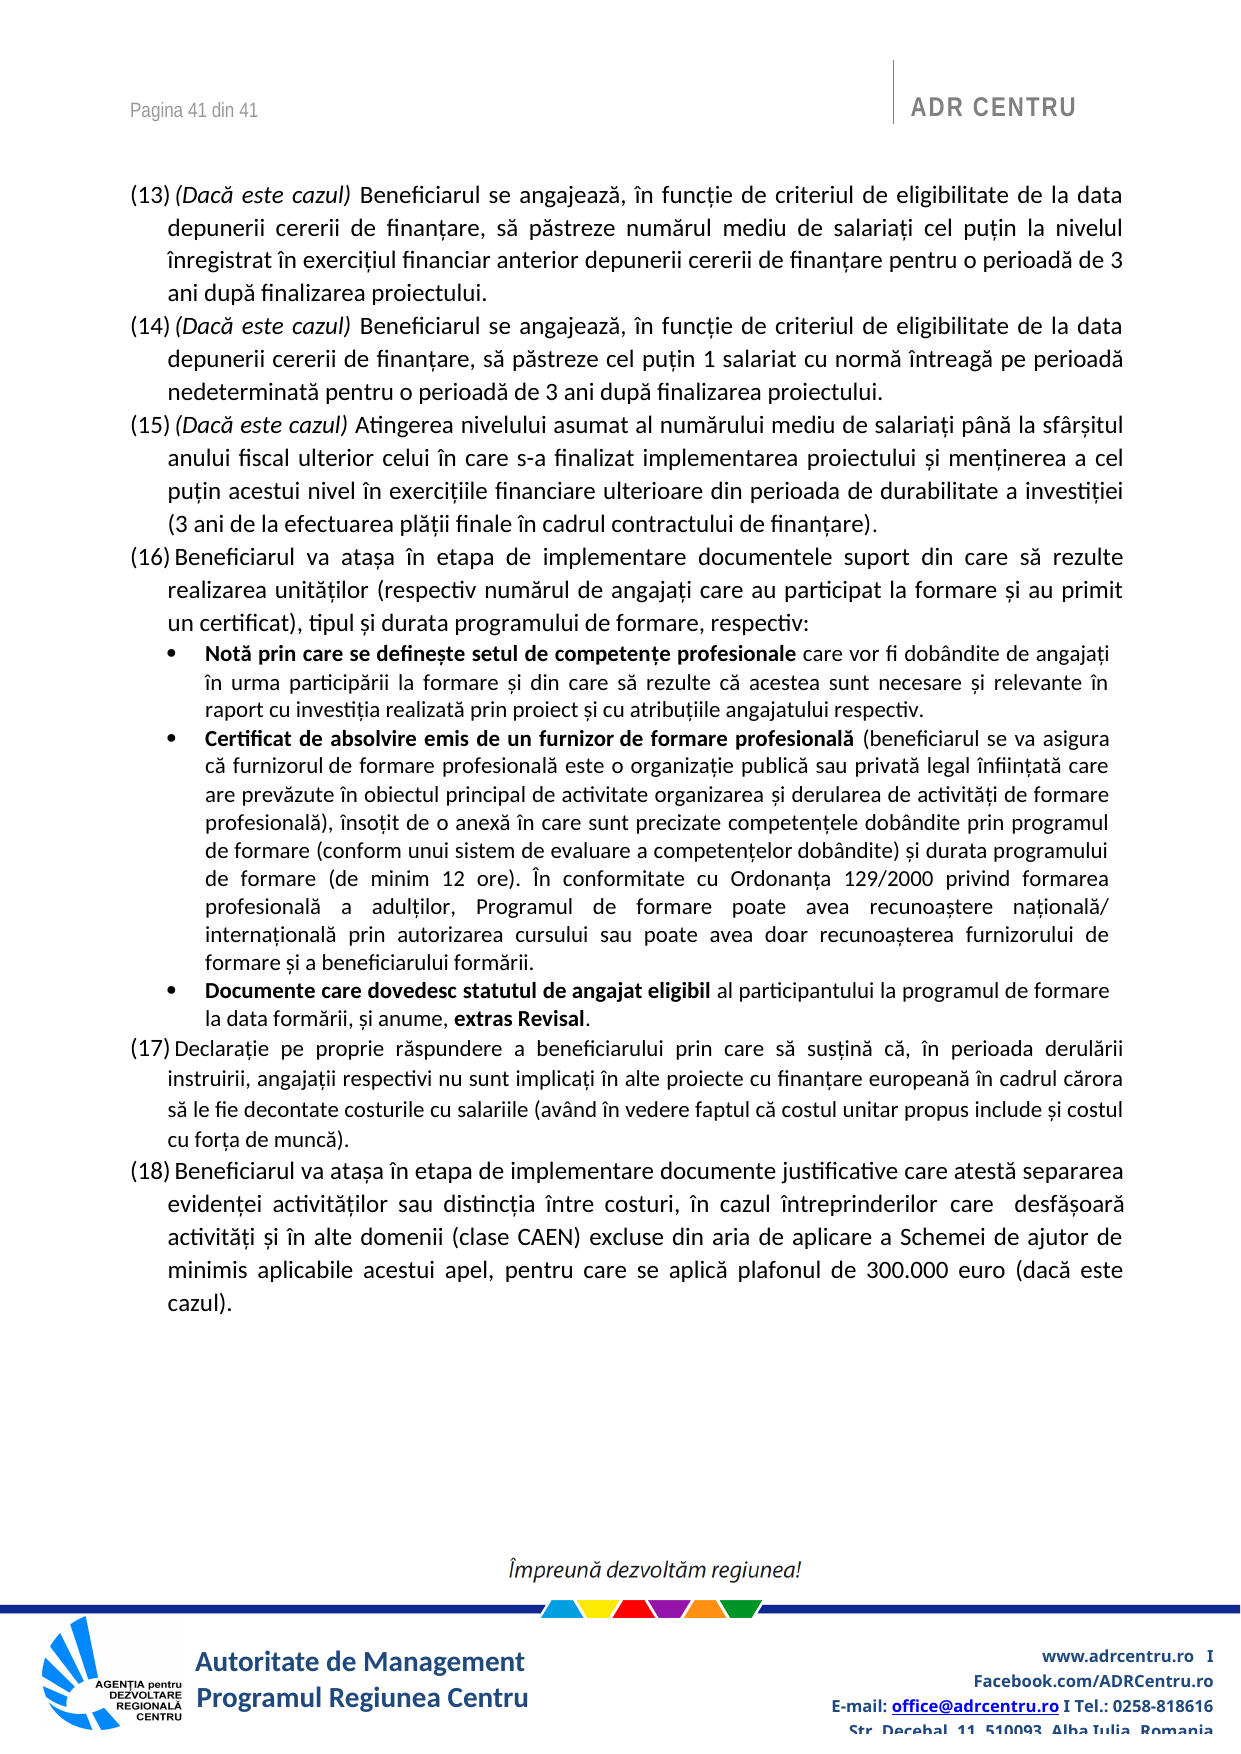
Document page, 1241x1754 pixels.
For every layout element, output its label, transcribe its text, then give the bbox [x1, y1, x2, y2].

picture [574, 1600, 1241, 1618]
list (Dacă este cazul) Beneficiarul se angajează, în funcție de criteriul de eligibilitate de la data depunerii cererii de finanțare, să păstreze cel puțin 1 salariat cu normă întreagă pe perioadă nedeterminată pentru o perioadă de 3 ani după finalizarea proiectului. [130, 310, 1125, 407]
list Certificat de absolvire emis de un furnizor de formare profesională (beneficiarul se va asigura că furnizorul de formare profesională este o organizație publică sau privată legal înființată care are prevăzute în obiectul principal de activitate organizarea şi derularea de activități de formare profesională), însoțit de o anexă în care sunt precizate competențele dobândite prin programul de formare (conform unui sistem de evaluare a competențelor dobândite) și durata programului de formare (de minim 12 ore). În conformitate cu Ordonanța 129/2000 privind formarea profesională a adulților, Programul de formare poate avea recunoaștere națională/ internațională prin autorizarea cursului sau poate avea doar recunoașterea furnizorului de formare și a beneficiarului formării. [167, 724, 1110, 976]
list Declarație pe proprie răspundere a beneficiarului prin care să susțină că, în perioada derulării instruirii, angajații respectivi nu sunt implicați în alte proiecte cu finanțare europeană în cadrul cărora să le fie decontate costurile cu salariile (având în vedere faptul că costul unitar propus include și costul cu forța de muncă). [130, 1032, 1125, 1153]
list Notă prin care se definește setul de competențe profesionale care vor fi dobândite de angajați în urma participării la formare și din care să rezulte că acestea sunt necesare și relevante în raport cu investiția realizată prin proiect și cu atribuțiile angajatului respectiv. [167, 639, 1110, 724]
list Beneficiarul va atașa în etapa de implementare documentele suport din care să rezulte realizarea unităților (respectiv numărul de angajați care au participat la formare și au primit un certificat), tipul și durata programului de formare, respectiv: [130, 541, 1125, 637]
picture [0, 1600, 550, 1730]
picture [495, 1556, 814, 1583]
list Beneficiarul va atașa în etapa de implementare documente justificative care atestă separarea evidenței activităților sau distincția între costuri, în cazul întreprinderilor care desfășoară activități și în alte domenii (clase CAEN) excluse din aria de aplicare a Schemei de ajutor de minimis aplicabile acestui apel, pentru care se aplică plafonul de 300.000 euro (dacă este cazul). [130, 1155, 1125, 1317]
list (Dacă este cazul) Atingerea nivelului asumat al numărului mediu de salariați până la sfârșitul anului fiscal ulterior celui în care s-a finalizat implementarea proiectului și menținerea a cel puțin acestui nivel în exercițiile financiare ulterioare din perioada de durabilitate a investiției (3 ani de la efectuarea plății finale în cadrul contractului de finanțare). [130, 409, 1125, 538]
list (Dacă este cazul) Beneficiarul se angajează, în funcție de criteriul de eligibilitate de la data depunerii cererii de finanțare, să păstreze numărul mediu de salariați cel puțin la nivelul înregistrat în exercițiul financiar anterior depunerii cererii de finanțare pentru o perioadă de 3 ani după finalizarea proiectului. [130, 179, 1125, 308]
list Documente care dovedesc statutul de angajat eligibil al participantului la programul de formare la data formării, și anume, extras Revisal. [167, 976, 1110, 1032]
